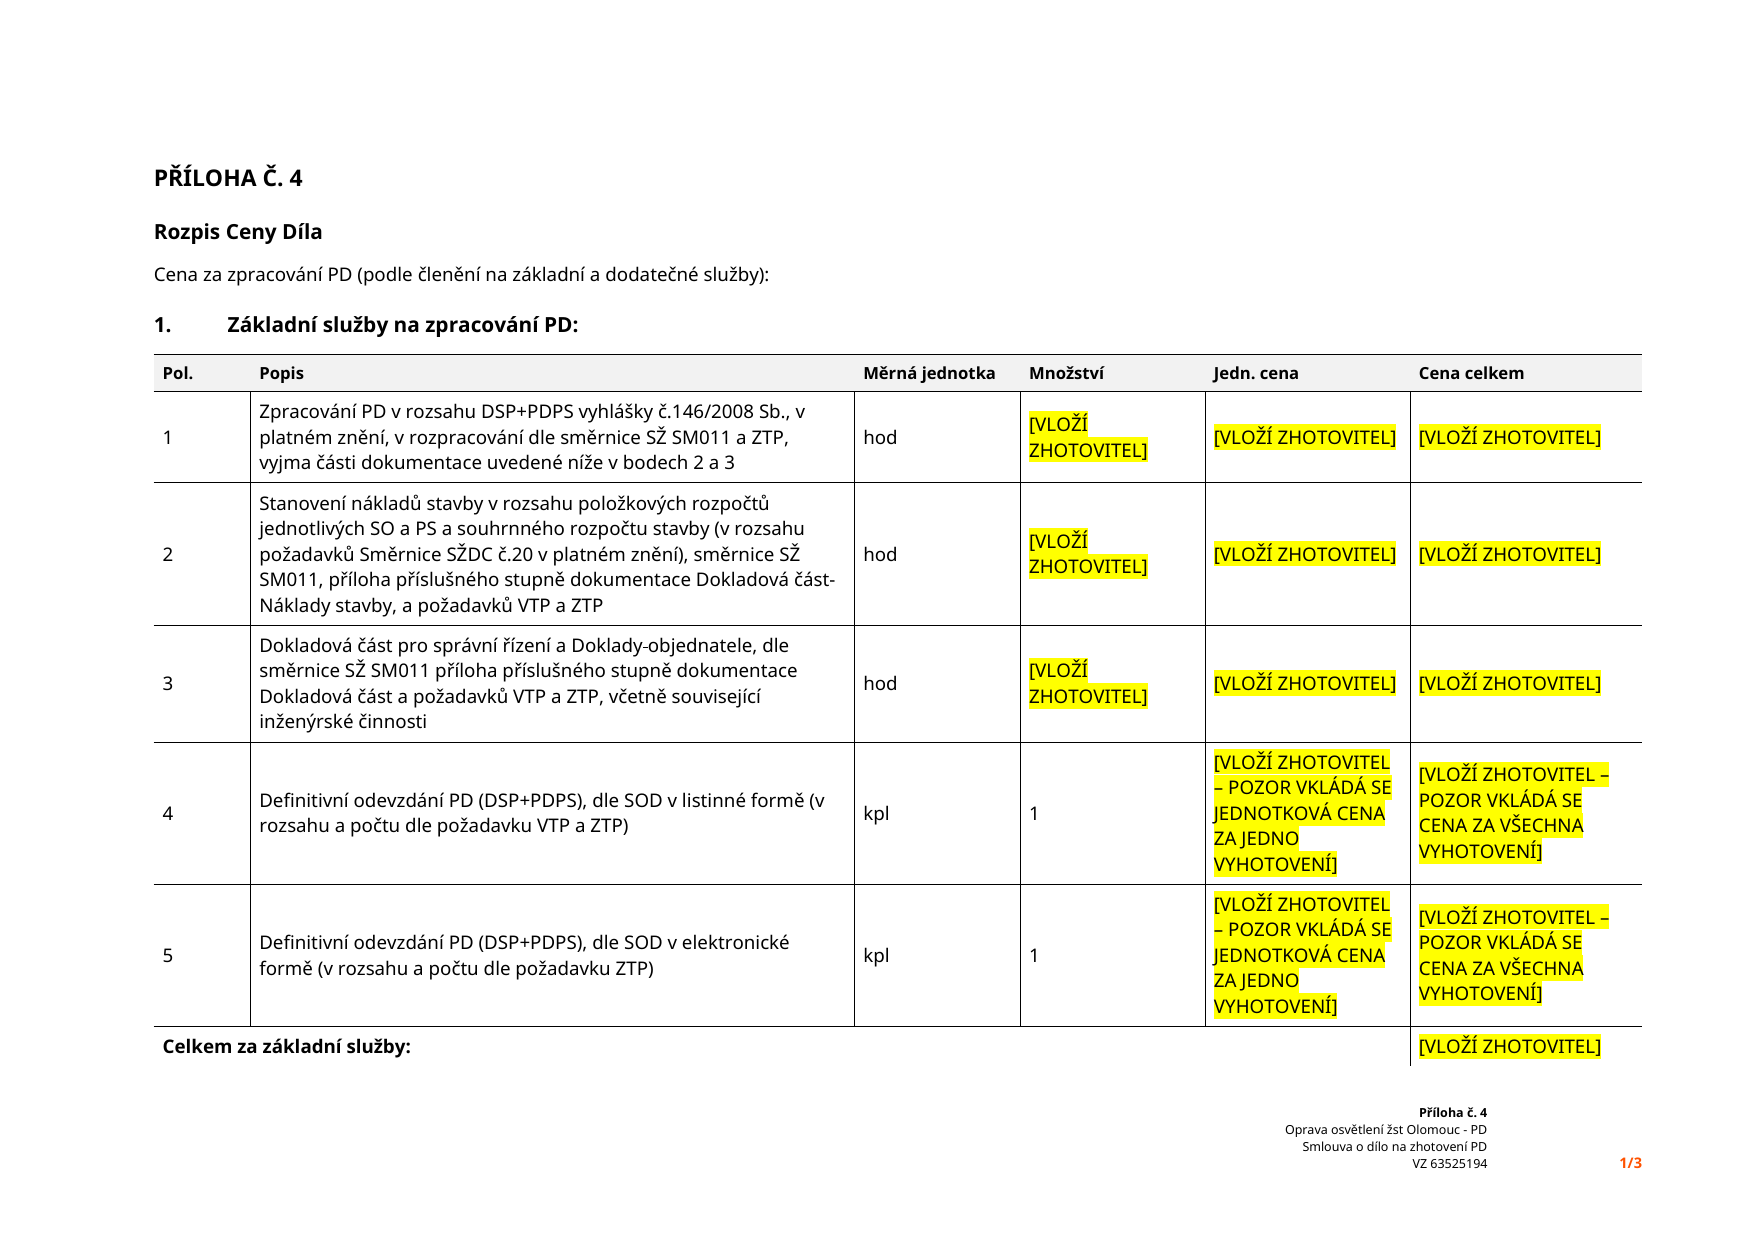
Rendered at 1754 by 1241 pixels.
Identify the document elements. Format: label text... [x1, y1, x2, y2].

table_cell Definitivní odevzdání PD (DSP+PDPS), dle SOD v listinné formě (v rozsahu a počtu dle požadavku VTP a ZTP) [251, 743, 854, 884]
table_cell hod [855, 392, 1020, 482]
table_cell 3 [154, 626, 250, 741]
text Rozpis Ceny Díla [153, 217, 1642, 246]
table_cell Definitivní odevzdání PD (DSP+PDPS), dle SOD v elektronické formě (v rozsahu a počtu dle požadavku ZTP) [251, 885, 854, 1026]
table_cell hod [855, 626, 1020, 741]
table_cell [VLOŽÍ ZHOTOVITEL – POZOR VKLÁDÁ SE CENA ZA VŠECHNA VYHOTOVENÍ] [1411, 885, 1642, 1026]
table_header Měrná jednotka [854, 355, 1020, 391]
table_cell [VLOŽÍ ZHOTOVITEL] [1021, 626, 1205, 741]
table_header Množství [1020, 355, 1205, 391]
table_cell kpl [855, 743, 1020, 884]
table_cell Dokladová část pro správní řízení a Doklady objednatele, dle směrnice SŽ SM011 příloha příslušného stupně dokumentace Dokladová část a požadavků VTP a ZTP, včetně související inženýrské činnosti [251, 626, 854, 741]
table_cell [VLOŽÍ ZHOTOVITEL] [1411, 1027, 1642, 1066]
text Příloha č. 4 [153, 162, 1642, 193]
table_header Jedn. cena [1205, 355, 1410, 391]
table_cell 5 [154, 885, 250, 1026]
table_cell [VLOŽÍ ZHOTOVITEL – POZOR VKLÁDÁ SE CENA ZA VŠECHNA VYHOTOVENÍ] [1411, 743, 1642, 884]
text 1. Základní služby na zpracování PD: [153, 310, 1642, 338]
table_cell Celkem za základní služby: [154, 1027, 1410, 1066]
table_cell [VLOŽÍ ZHOTOVITEL] [1021, 392, 1205, 482]
table_cell 1 [1021, 743, 1205, 884]
table_cell [VLOŽÍ ZHOTOVITEL – POZOR VKLÁDÁ SE JEDNOTKOVÁ CENA ZA JEDNO VYHOTOVENÍ] [1206, 885, 1410, 1026]
table_cell [VLOŽÍ ZHOTOVITEL] [1206, 626, 1410, 741]
table_cell Stanovení nákladů stavby v rozsahu položkových rozpočtů jednotlivých SO a PS a souhrnného rozpočtu stavby (v rozsahu požadavků Směrnice SŽDC č.20 v platném znění), směrnice SŽ SM011, příloha příslušného stupně dokumentace Dokladová část- Náklady stavby, a požadavků VTP a ZTP [251, 483, 854, 624]
table_cell [VLOŽÍ ZHOTOVITEL] [1206, 392, 1410, 482]
table_cell [VLOŽÍ ZHOTOVITEL] [1411, 392, 1642, 482]
table_cell Zpracování PD v rozsahu DSP+PDPS vyhlášky č.146/2008 Sb., v platném znění, v rozpracování dle směrnice SŽ SM011 a ZTP, vyjma části dokumentace uvedené níže v bodech 2 a 3 [251, 392, 854, 482]
table_header Cena celkem [1410, 355, 1642, 391]
table_header Pol. [154, 355, 250, 391]
table_cell 1 [1021, 885, 1205, 1026]
table_cell 1 [154, 392, 250, 482]
text Cena za zpracování PD (podle členění na základní a dodatečné služby): [153, 261, 1642, 287]
table_cell 2 [154, 483, 250, 624]
table_cell kpl [855, 885, 1020, 1026]
table_header Popis [250, 355, 854, 391]
table_cell [VLOŽÍ ZHOTOVITEL] [1021, 483, 1205, 624]
table_cell [VLOŽÍ ZHOTOVITEL] [1411, 483, 1642, 624]
table_cell hod [855, 483, 1020, 624]
table_cell 4 [154, 743, 250, 884]
table_cell [VLOŽÍ ZHOTOVITEL – POZOR VKLÁDÁ SE JEDNOTKOVÁ CENA ZA JEDNO VYHOTOVENÍ] [1206, 743, 1410, 884]
table_cell [VLOŽÍ ZHOTOVITEL] [1411, 626, 1642, 741]
table_cell [VLOŽÍ ZHOTOVITEL] [1206, 483, 1410, 624]
